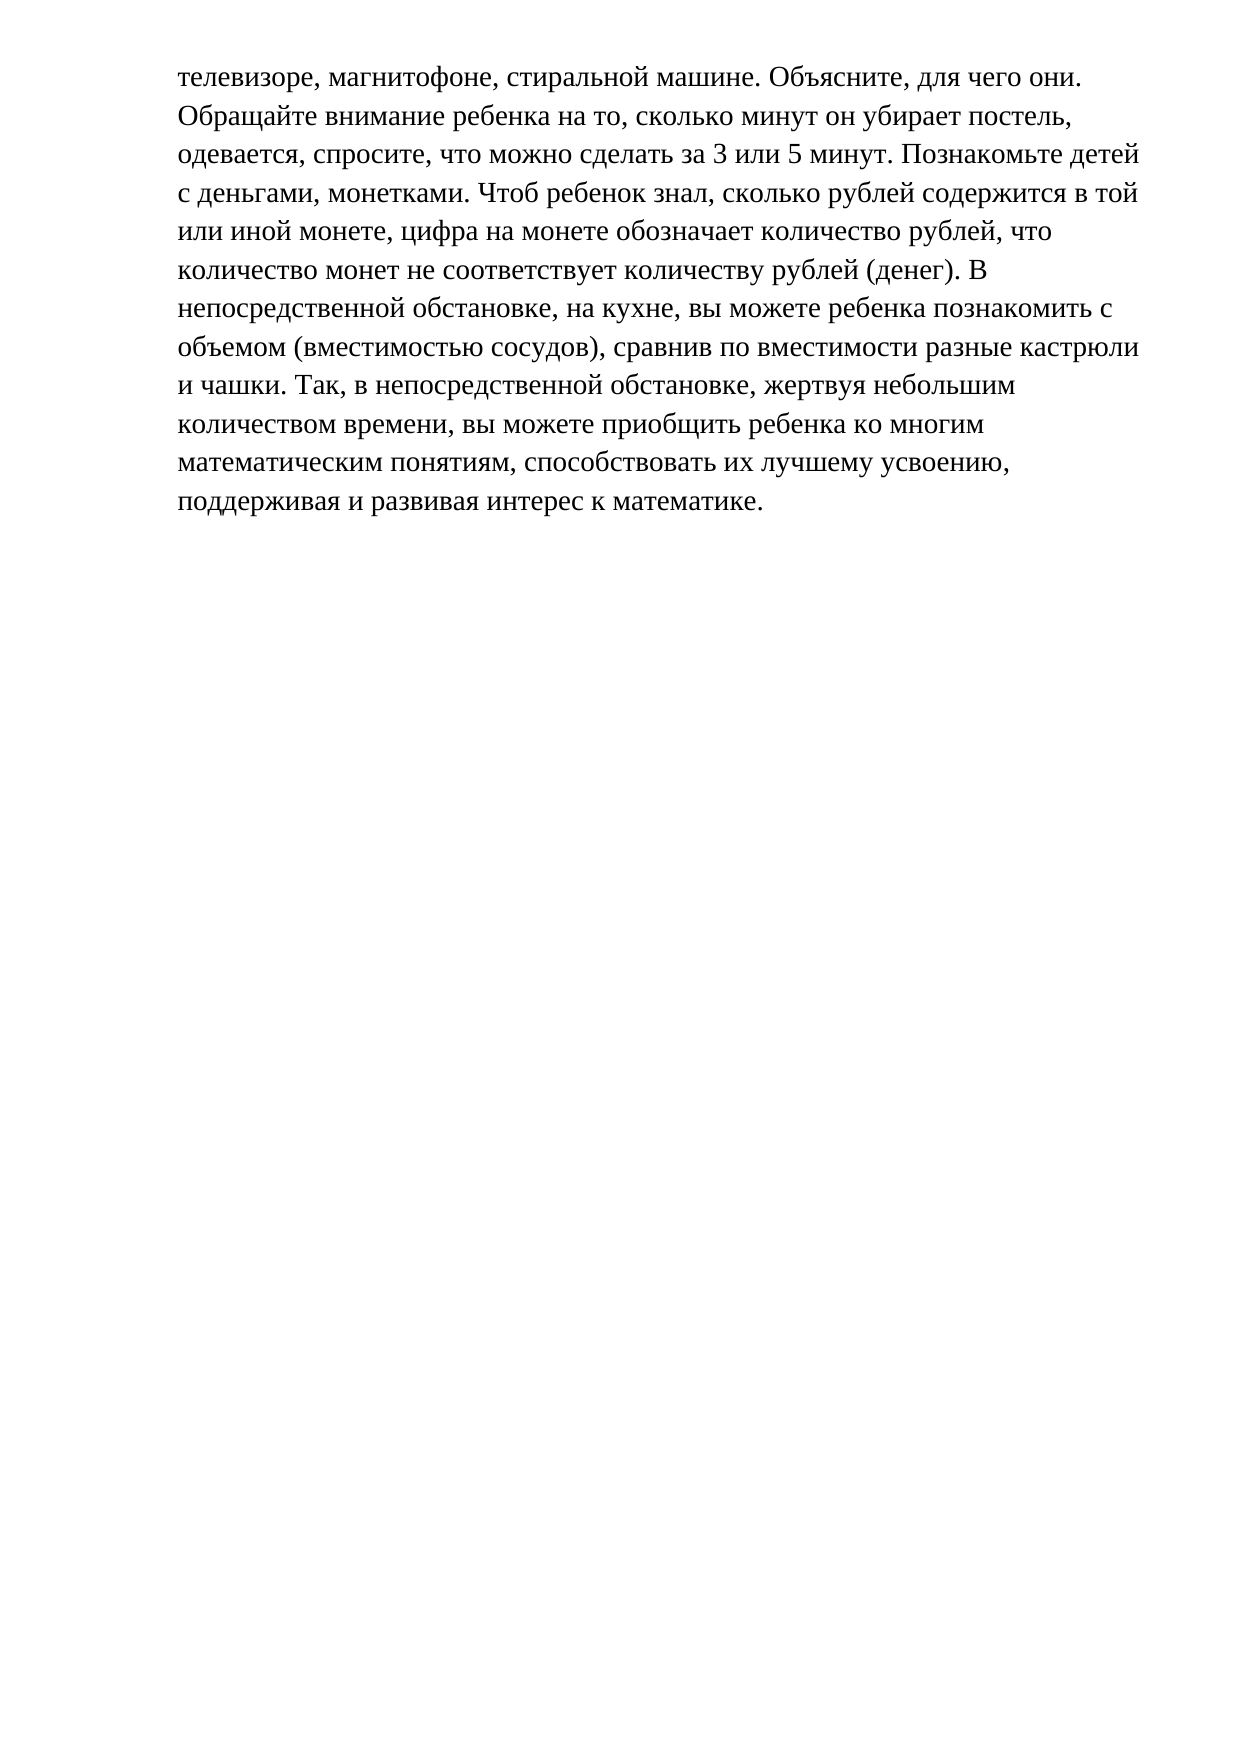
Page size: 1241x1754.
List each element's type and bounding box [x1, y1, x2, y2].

text [177, 59, 1152, 517]
